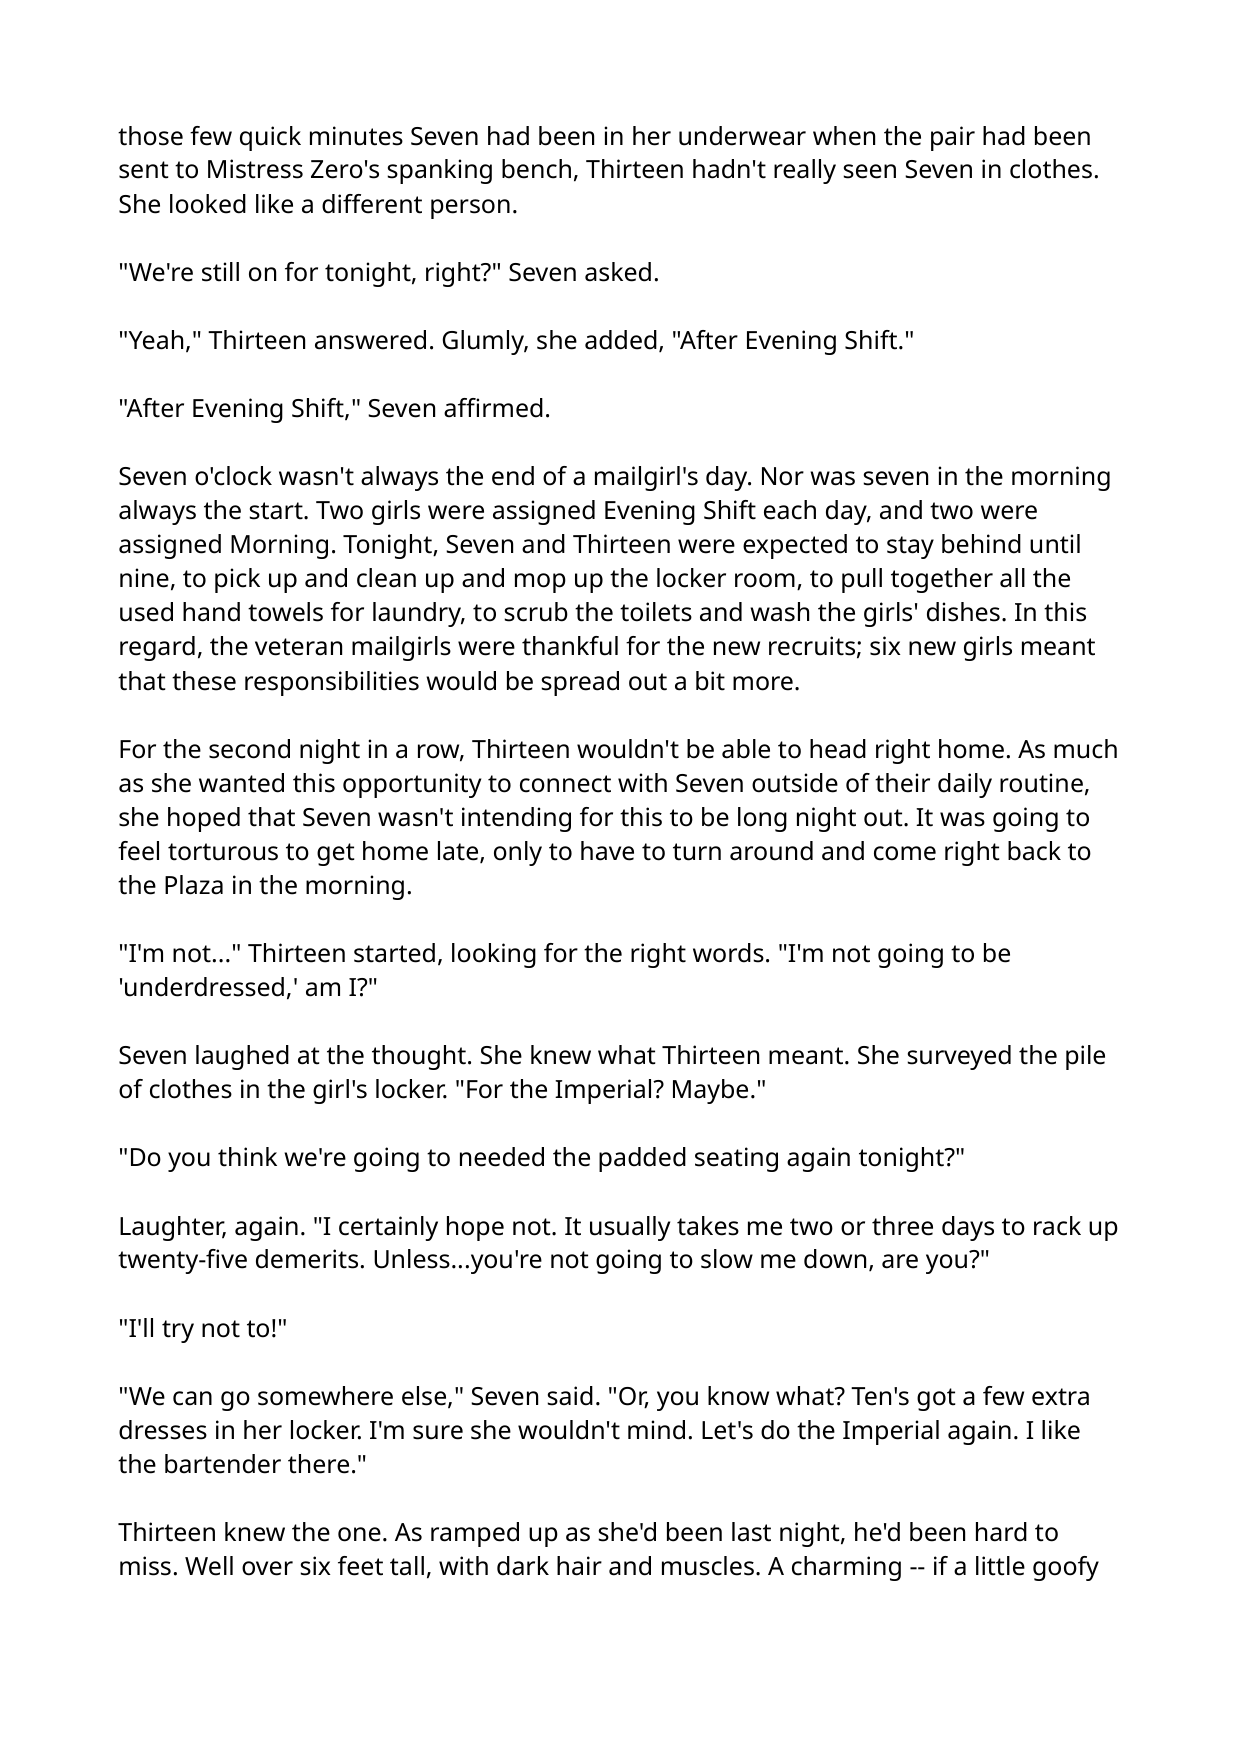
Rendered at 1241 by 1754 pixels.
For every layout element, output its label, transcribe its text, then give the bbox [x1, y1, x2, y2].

text Seven o'clock wasn't always the end of a mailgirl's day. Nor was seven in the morning always the start. Two girls were assigned Evening Shift each day, and two were assigned Morning. Tonight, Seven and Thirteen were expected to stay behind until nine, to pick up and clean up and mop up the locker room, to pull together all the used hand towels for laundry, to scrub the toilets and wash the girls' dishes. In this regard, the veteran mailgirls were thankful for the new recruits; six new girls meant that these responsibilities would be spread out a bit more. [118, 459, 1122, 697]
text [118, 1515, 1122, 1583]
text Laughter, again. "I certainly hope not. It usually takes me two or three days to rack up twenty-five demerits. Unless...you're not going to slow me down, are you?" [118, 1208, 1122, 1276]
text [118, 118, 1122, 220]
text "I'm not..." Thirteen started, looking for the right words. "I'm not going to be 'underdressed,' am I?" [118, 936, 1122, 1004]
text "After Evening Shift," Seven affirmed. [118, 391, 1122, 425]
text "Yeah," Thirteen answered. Glumly, she added, "After Evening Shift." [118, 322, 1122, 357]
text "Do you think we're going to needed the padded seating again tonight?" [118, 1140, 1122, 1174]
text "I'll try not to!" [118, 1310, 1122, 1344]
text "We're still on for tonight, right?" Seven asked. [118, 254, 1122, 288]
text Seven laughed at the thought. She knew what Thirteen meant. She surveyed the pile of clothes in the girl's locker. "For the Imperial? Maybe." [118, 1038, 1122, 1106]
text "We can go somewhere else," Seven said. "Or, you know what? Ten's got a few extra dresses in her locker. I'm sure she wouldn't mind. Let's do the Imperial again. I like the bartender there." [118, 1378, 1122, 1481]
text For the second night in a row, Thirteen wouldn't be able to head right home. As much as she wanted this opportunity to connect with Seven outside of their daily routine, she hoped that Seven wasn't intending for this to be long night out. It was going to feel torturous to get home late, only to have to turn around and come right back to the Plaza in the morning. [118, 731, 1122, 902]
